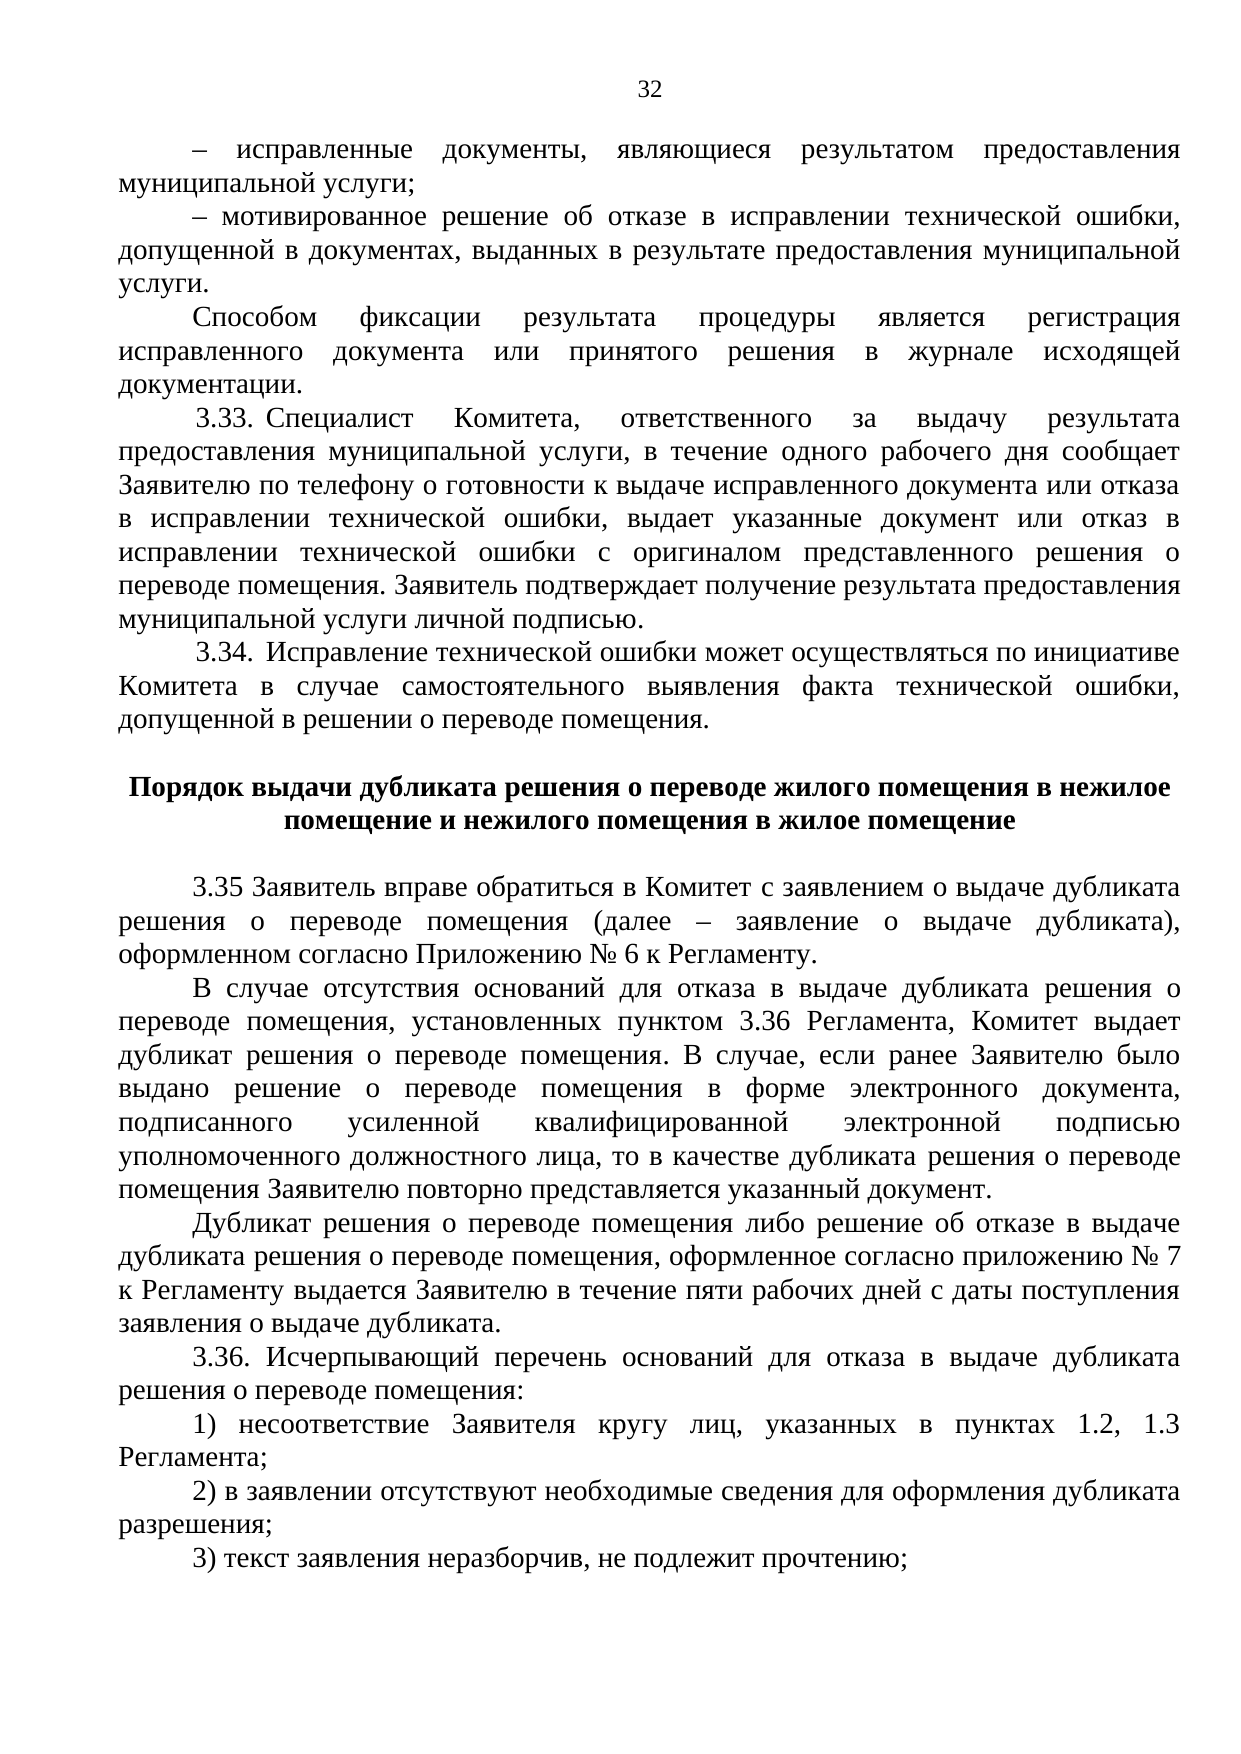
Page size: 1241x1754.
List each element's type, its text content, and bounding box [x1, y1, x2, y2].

list Специалист Комитета, ответственного за выдачу результата предоставления муниципальной услуги, в течение одного рабочего дня сообщает Заявителю по телефону о готовности к выдаче исправленного документа или отказа в исправлении технической ошибки, выдает указанные документ или отказ в исправлении технической ошибки с оригиналом представленного решения о переводе помещения. Заявитель подтверждает получение результата предоставления муниципальной услуги личной подписью. [118, 400, 1181, 634]
list Исправление технической ошибки может осуществляться по инициативе Комитета в случае самостоятельного выявления факта технической ошибки, допущенной в решении о переводе помещения. [118, 634, 1181, 735]
text 3.36. Исчерпывающий перечень оснований для отказа в выдаче дубликата решения о переводе помещения: [118, 1339, 1181, 1406]
text Порядок выдачи дубликата решения о переводе жилого помещения в нежилое помещение и нежилого помещения в жилое помещение [118, 769, 1181, 836]
text Способом фиксации результата процедуры является регистрация исправленного документа или принятого решения в журнале исходящей документации. [118, 299, 1181, 400]
text – мотивированное решение об отказе в исправлении технической ошибки, допущенной в документах, выданных в результате предоставления муниципальной услуги. [118, 198, 1181, 299]
text – исправленные документы, являющиеся результатом предоставления муниципальной услуги; [118, 131, 1181, 198]
text 2) в заявлении отсутствуют необходимые сведения для оформления дубликата разрешения; [118, 1473, 1181, 1540]
text 1) несоответствие Заявителя кругу лиц, указанных в пунктах 1.2, 1.3 Регламента; [118, 1406, 1181, 1473]
text В случае отсутствия оснований для отказа в выдаче дубликата решения о переводе помещения, установленных пунктом 3.36 Регламента, Комитет выдает дубликат решения о переводе помещения. В случае, если ранее Заявителю было выдано решение о переводе помещения в форме электронного документа, подписанного усиленной квалифицированной электронной подписью уполномоченного должностного лица, то в качестве дубликата решения о переводе помещения Заявителю повторно представляется указанный документ. [118, 970, 1181, 1205]
text 3) текст заявления неразборчив, не подлежит прочтению; [192, 1540, 1181, 1574]
text 3.35 Заявитель вправе обратиться в Комитет с заявлением о выдаче дубликата решения о переводе помещения (далее – заявление о выдаче дубликата), оформленном согласно Приложению № 6 к Регламенту. [118, 869, 1181, 970]
text Дубликат решения о переводе помещения либо решение об отказе в выдаче дубликата решения о переводе помещения, оформленное согласно приложению № 7 к Регламенту выдается Заявителю в течение пяти рабочих дней с даты поступления заявления о выдаче дубликата. [118, 1205, 1181, 1339]
